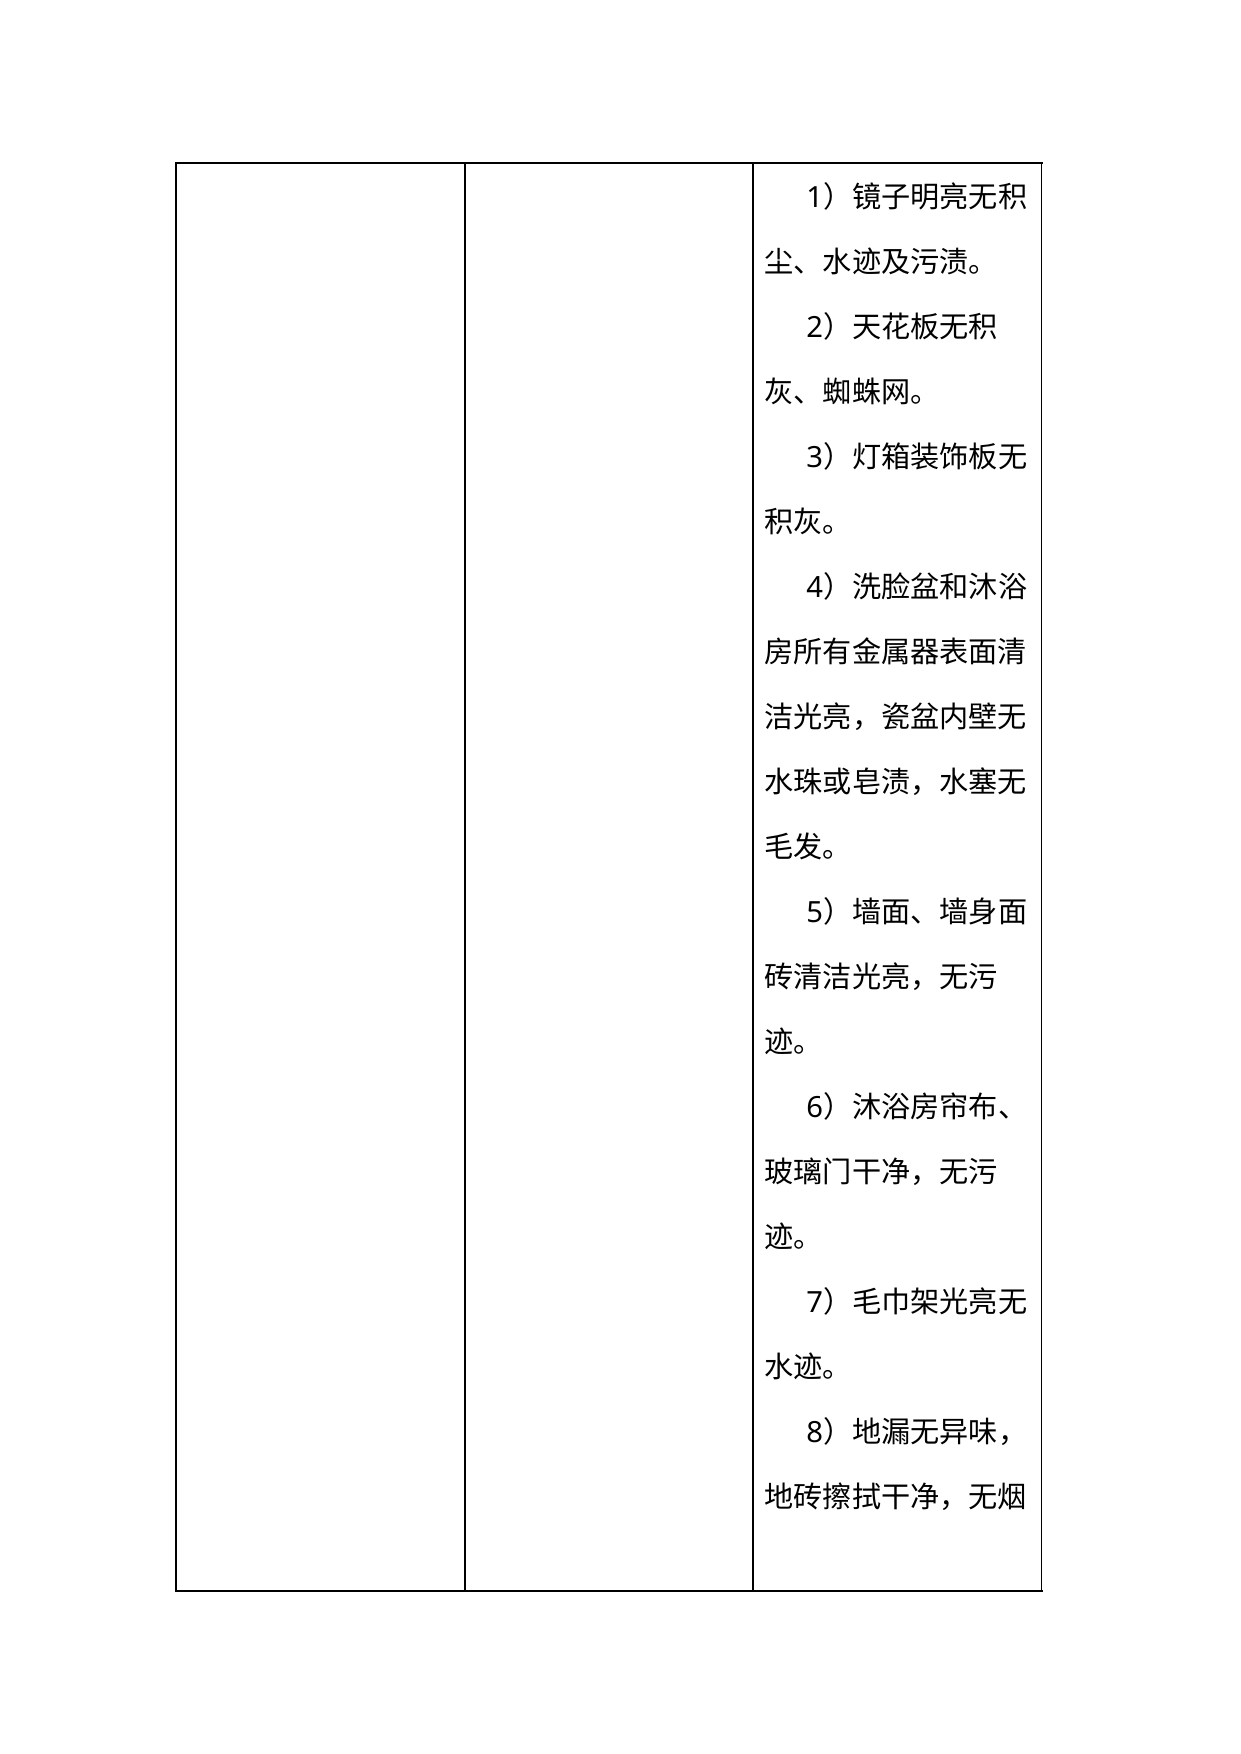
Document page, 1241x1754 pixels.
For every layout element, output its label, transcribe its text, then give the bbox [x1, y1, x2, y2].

table_cell 1 [177, 164, 464, 1590]
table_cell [754, 164, 1041, 1590]
table_cell [466, 164, 752, 1590]
